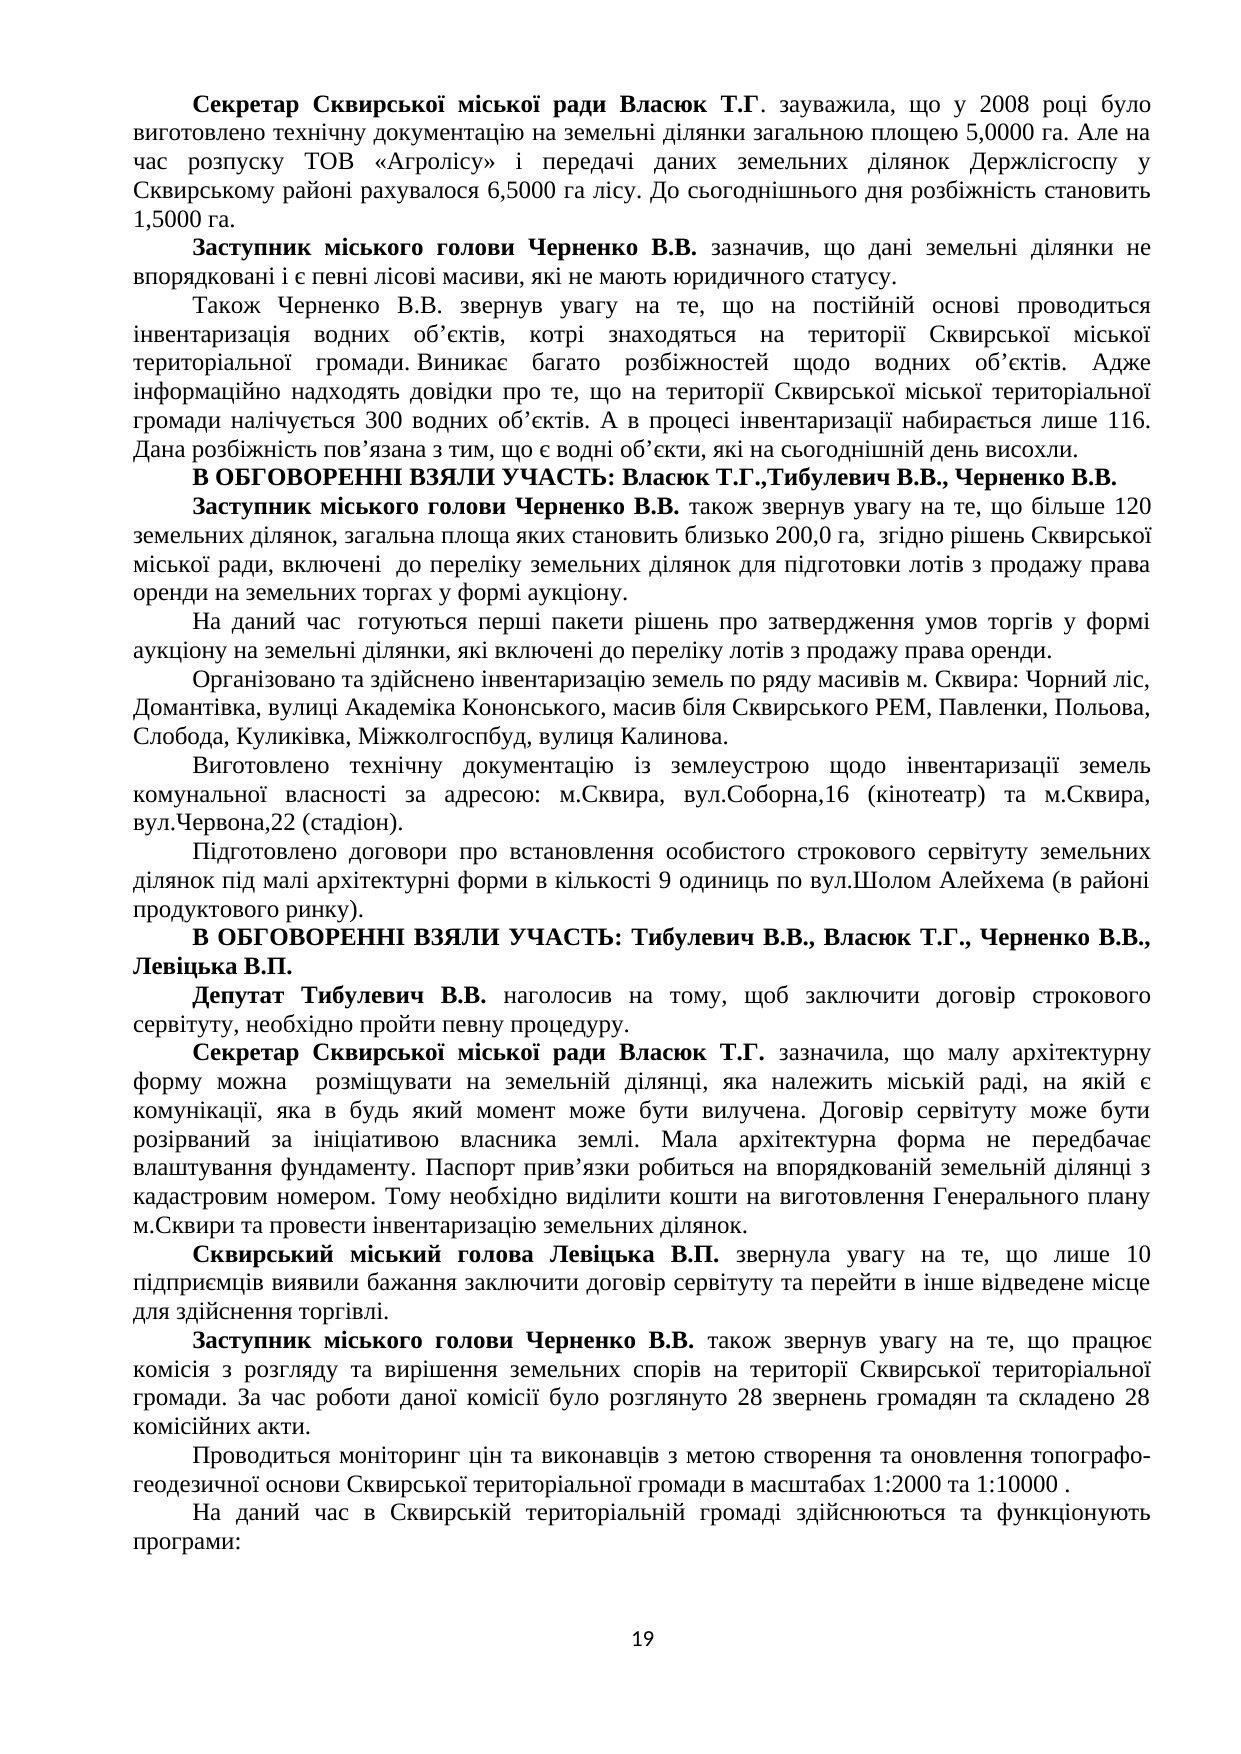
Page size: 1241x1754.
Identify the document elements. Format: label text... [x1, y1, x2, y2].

text Депутат Тибулевич В.В. наголосив на тому, щоб заключити договір строкового сервітуту, необхідно пройти певну процедуру. [133, 980, 1152, 1037]
text Організовано та здійснено інвентаризацію земель по ряду масивів м. Сквира: Чорний ліс, Домантівка, вулиці Академіка Кононського, масив біля Сквирського РЕМ, Павленки, Польова, Слобода, Куликівка, Міжколгоспбуд, вулиця Калинова. [133, 664, 1152, 750]
text Підготовлено договори про встановлення особистого строкового сервітуту земельних ділянок під малі архітектурні форми в кількості 9 одиниць по вул.Шолом Алейхема (в районі продуктового ринку). [133, 836, 1152, 922]
text В ОБГОВОРЕННІ ВЗЯЛИ УЧАСТЬ: Власюк Т.Г.,Тибулевич В.В., Черненко В.В. [133, 462, 1152, 491]
text Секретар Сквирської міської ради Власюк Т.Г. зазначила, що малу архітектурну форму можна розміщувати на земельній ділянці, яка належить міській раді, на якій є комунікації, яка в будь який момент може бути вилучена. Договір сервітуту може бути розірваний за ініціативою власника землі. Мала архітектурна форма не передбачає влаштування фундаменту. Паспорт прив’язки робиться на впорядкованій земельній ділянці з кадастровим номером. Тому необхідно виділити кошти на виготовлення Генерального плану м.Сквири та провести інвентаризацію земельних ділянок. [133, 1037, 1152, 1239]
text Заступник міського голови Черненко В.В. також звернув увагу на те, що більше 120 земельних ділянок, загальна площа яких становить близько 200,0 га, згідно рішень Сквирської міської ради, включені до переліку земельних ділянок для підготовки лотів з продажу права оренди на земельних торгах у формі аукціону. [133, 491, 1152, 606]
text На даний час готуються перші пакети рішень про затвердження умов торгів у формі аукціону на земельні ділянки, які включені до переліку лотів з продажу права оренди. [133, 606, 1152, 664]
text В ОБГОВОРЕННІ ВЗЯЛИ УЧАСТЬ: Тибулевич В.В., Власюк Т.Г., Черненко В.В., Левіцька В.П. [133, 922, 1152, 980]
text Проводиться моніторинг цін та виконавців з метою створення та оновлення топографо-геодезичної основи Сквирської територіальної громади в масштабах 1:2000 та 1:10000 . [133, 1440, 1152, 1497]
text Заступник міського голови Черненко В.В. також звернув увагу на те, що працює комісія з розгляду та вирішення земельних спорів на території Сквирської територіальної громади. За час роботи даної комісії було розглянуто 28 звернень громадян та складено 28 комісійних акти. [133, 1325, 1152, 1440]
text На даний час в Сквирській територіальній громаді здійснюються та функціонують програми: [133, 1497, 1152, 1555]
text Також Черненко В.В. звернув увагу на те, що на постійній основі проводиться інвентаризація водних об’єктів, котрі знаходяться на території Сквирської міської територіальної громади. Виникає багато розбіжностей щодо водних об’єктів. Адже інформаційно надходять довідки про те, що на території Сквирської міської територіальної громади налічується 300 водних об’єктів. А в процесі інвентаризації набирається лише 116. Дана розбіжність пов’язана з тим, що є водні об’єкти, які на сьогоднішній день висохли. [133, 290, 1152, 462]
text Сквирський міський голова Левіцька В.П. звернула увагу на те, що лише 10 підприємців виявили бажання заключити договір сервітуту та перейти в інше відведене місце для здійснення торгівлі. [133, 1239, 1152, 1325]
text Заступник міського голови Черненко В.В. зазначив, що дані земельні ділянки не впорядковані і є певні лісові масиви, які не мають юридичного статусу. [133, 232, 1152, 290]
text Секретар Сквирської міської ради Власюк Т.Г. зауважила, що у 2008 році було виготовлено технічну документацію на земельні ділянки загальною площею 5,0000 га. Але на час розпуску ТОВ «Агролісу» і передачі даних земельних ділянок Держлісгоспу у Сквирському районі рахувалося 6,5000 га лісу. До сьогоднішнього дня розбіжність становить 1,5000 га. [133, 89, 1152, 232]
text Виготовлено технічну документацію із землеустрою щодо інвентаризації земель комунальної власності за адресою: м.Сквира, вул.Соборна,16 (кінотеатр) та м.Сквира, вул.Червона,22 (стадіон). [133, 750, 1152, 836]
